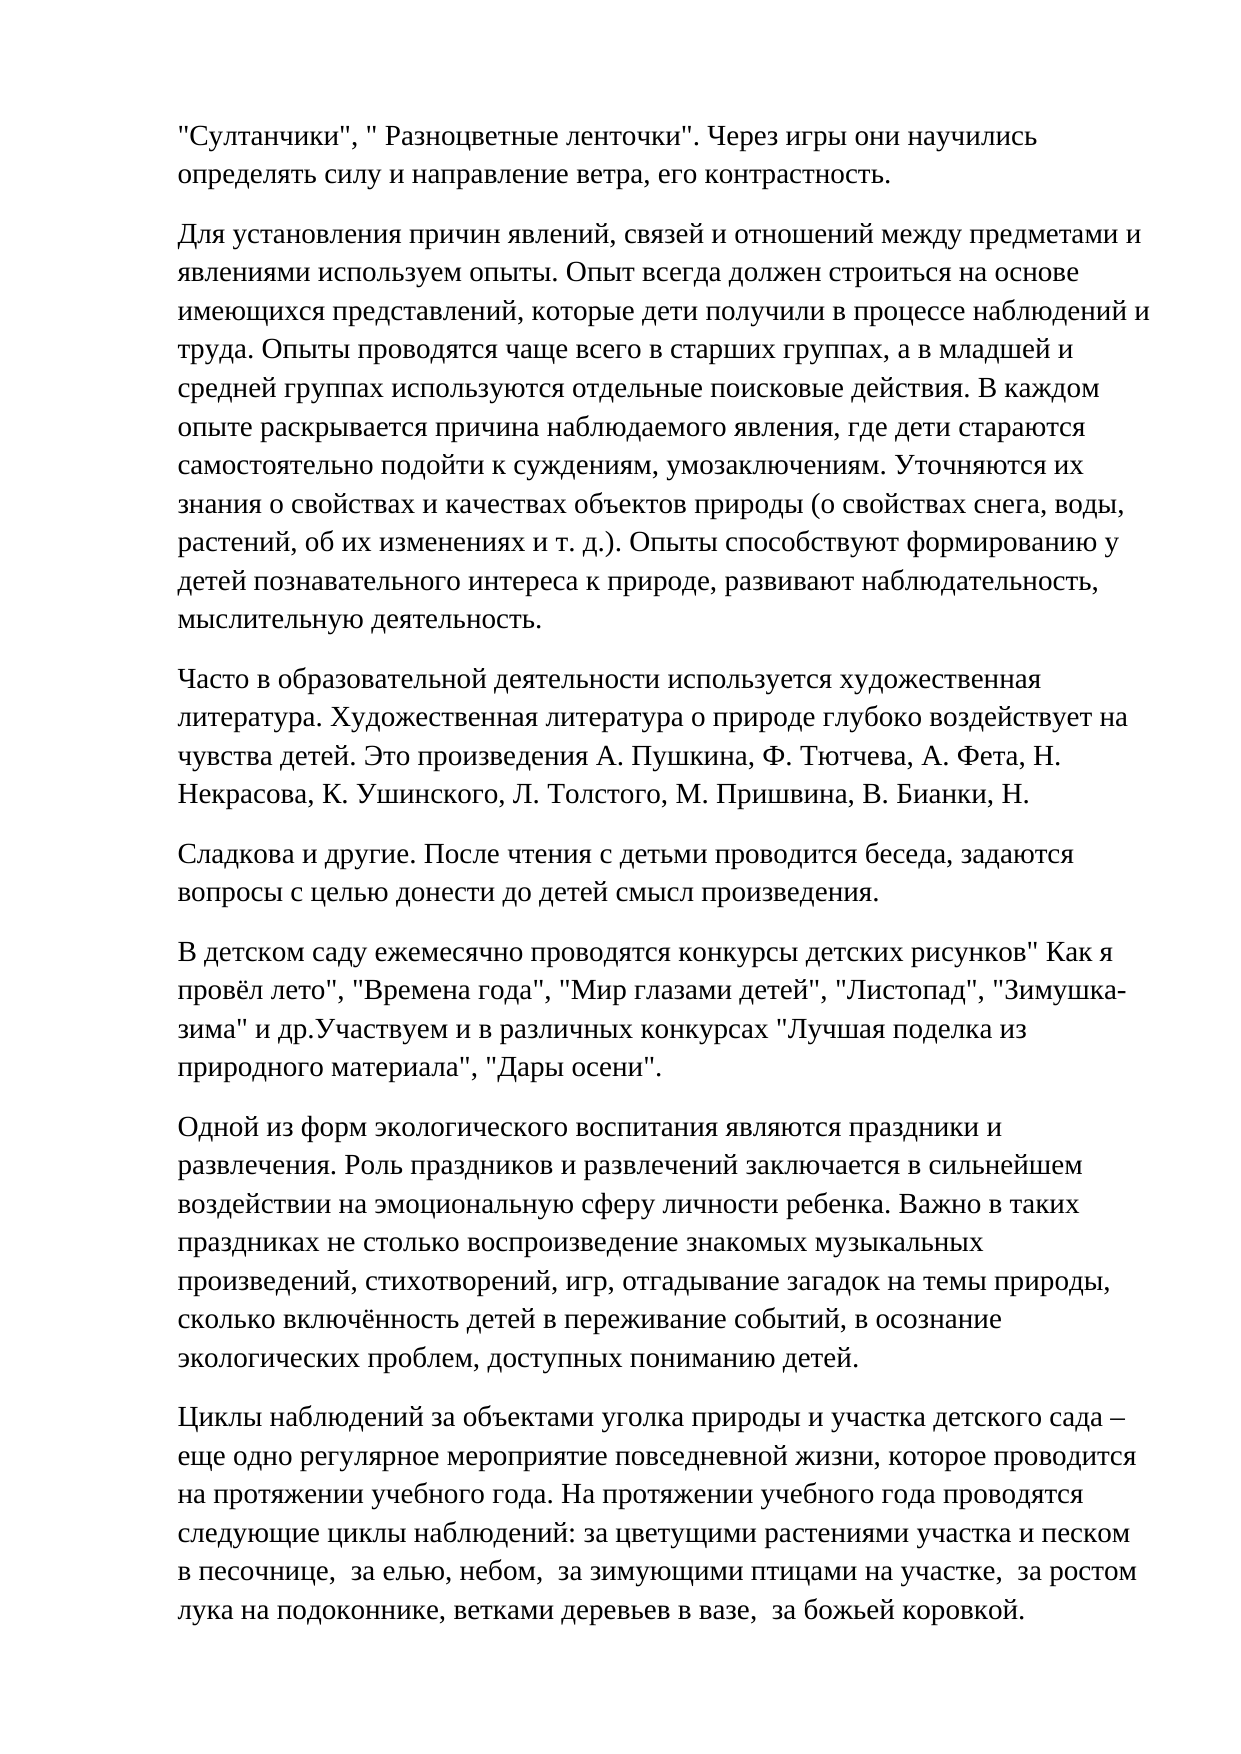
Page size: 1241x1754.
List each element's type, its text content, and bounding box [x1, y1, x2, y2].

text Сладкова и другие. После чтения с детьми проводится беседа, задаются вопросы с целью донести до детей смысл произведения. [177, 836, 1152, 908]
text Одной из форм экологического воспитания являются праздники и развлечения. Роль праздников и развлечений заключается в сильнейшем воздействии на эмоциональную сферу личности ребенка. Важно в таких праздниках не столько воспроизведение знакомых музыкальных произведений, стихотворений, игр, отгадывание загадок на темы природы, сколько включённость детей в переживание событий, в осознание экологических проблем, доступных пониманию детей. [177, 1109, 1152, 1373]
text Для установления причин явлений, связей и отношений между предметами и явлениями используем опыты. Опыт всегда должен строиться на основе имеющихся представлений, которые дети получили в процессе наблюдений и труда. Опыты проводятся чаще всего в старших группах, а в младшей и средней группах используются отдельные поисковые действия. В каждом опыте раскрывается причина наблюдаемого явления, где дети стараются самостоятельно подойти к суждениям, умозаключениям. Уточняются их знания о свойствах и качествах объектов природы (о свойствах снега, воды, растений, об их изменениях и т. д.). Опыты способствуют формированию у детей познавательного интереса к природе, развивают наблюдательность, мыслительную деятельность. [177, 216, 1152, 635]
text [177, 118, 1152, 190]
text Циклы наблюдений за объектами уголка природы и участка детского сада – еще одно регулярное мероприятие повседневной жизни, которое проводится на протяжении учебного года. На протяжении учебного года проводятся следующие циклы наблюдений: за цветущими растениями участка и песком в песочнице, за елью, небом, за зимующими птицами на участке, за ростом лука на подоконнике, ветками деревьев в вазе, за божьей коровкой. [177, 1399, 1152, 1626]
text В детском саду ежемесячно проводятся конкурсы детских рисунков" Как я провёл лето", "Времена года", "Мир глазами детей", "Листопад", "Зимушка-зима" и др.Участвуем и в различных конкурсах "Лучшая поделка из природного материала", "Дары осени". [177, 934, 1152, 1083]
text Часто в образовательной деятельности используется художественная литература. Художественная литература о природе глубоко воздействует на чувства детей. Это произведения А. Пушкина, Ф. Тютчева, А. Фета, Н. Некрасова, К. Ушинского, Л. Толстого, М. Пришвина, В. Бианки, Н. [177, 661, 1152, 810]
